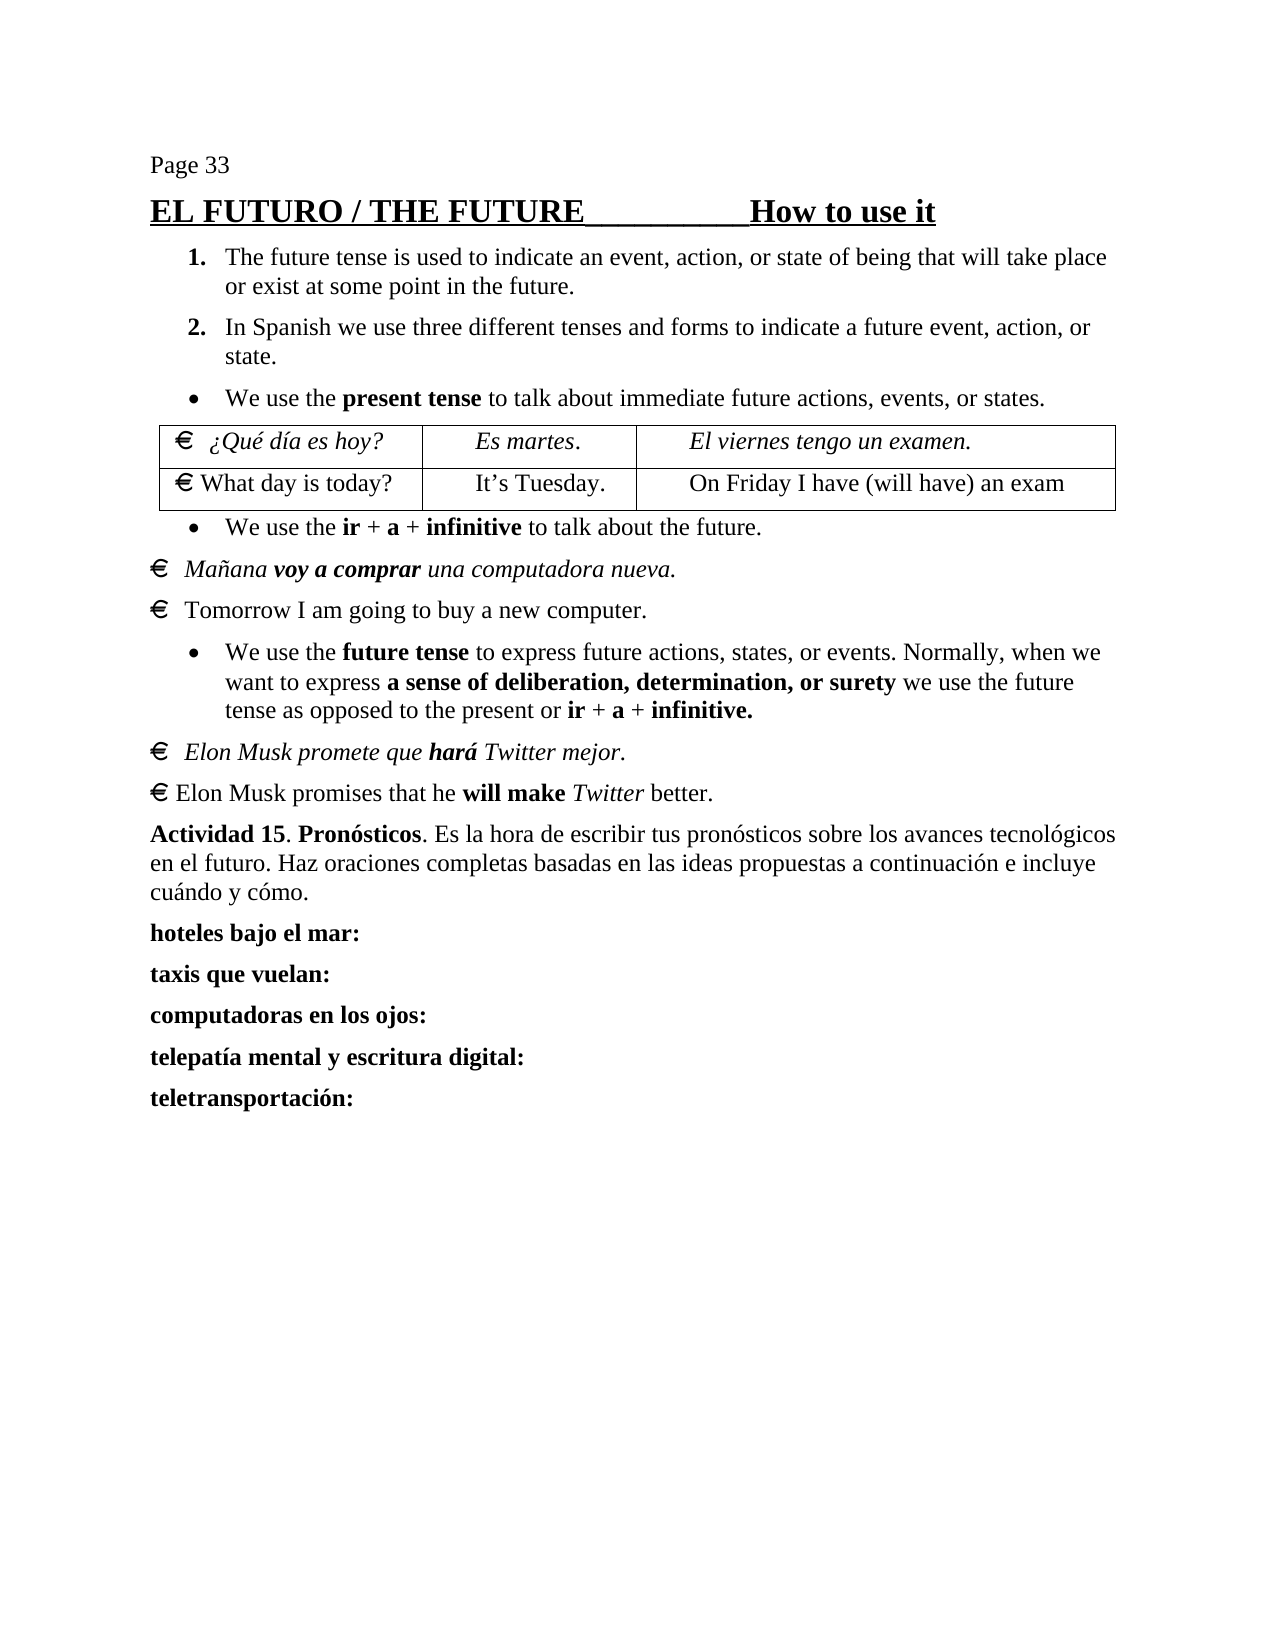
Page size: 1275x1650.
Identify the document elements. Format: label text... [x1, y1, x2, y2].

text  Tomorrow I am going to buy a new computer. [150, 595, 1125, 624]
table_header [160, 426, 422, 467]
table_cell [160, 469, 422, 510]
text computadoras en los ojos: [150, 1001, 1125, 1029]
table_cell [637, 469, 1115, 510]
text taxis que vuelan: [150, 959, 1125, 988]
list The future tense is used to indicate an event, action, or state of being that will take place or exist at some point in the future. [187, 242, 1125, 299]
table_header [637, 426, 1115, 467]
list We use the future tense to express future actions, states, or events. Normally, when we want to express a sense of deliberation, determination, or surety we use the future tense as opposed to the present or ir + a + infinitive. [187, 636, 1125, 724]
list We use the present tense to talk about immediate future actions, events, or states. [187, 382, 1125, 413]
text Actividad 15. Pronósticos. Es la hora de escribir tus pronósticos sobre los avances tecnológicos en el futuro. Haz oraciones completas basadas en las ideas propuestas a continuación e incluye cuándo y cómo. [150, 819, 1125, 906]
text  Elon Musk promises that he will make Twitter better. [150, 778, 1125, 807]
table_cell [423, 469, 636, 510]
text  Elon Musk promete que hará Twitter mejor. [150, 737, 1125, 766]
list We use the ir + a + infinitive to talk about the future. [187, 511, 1125, 541]
text hoteles bajo el mar: [150, 918, 1125, 947]
text telepatía mental y escritura digital: [150, 1042, 1125, 1071]
text  Mañana voy a comprar una computadora nueva. [150, 554, 1125, 582]
text Page 33 [150, 150, 1125, 179]
subtitle EL FUTURO / THE FUTURE How to use it [150, 191, 1125, 229]
text teletransportación: [150, 1083, 1125, 1112]
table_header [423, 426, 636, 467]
list In Spanish we use three different tenses and forms to indicate a future event, action, or state. [187, 312, 1125, 369]
